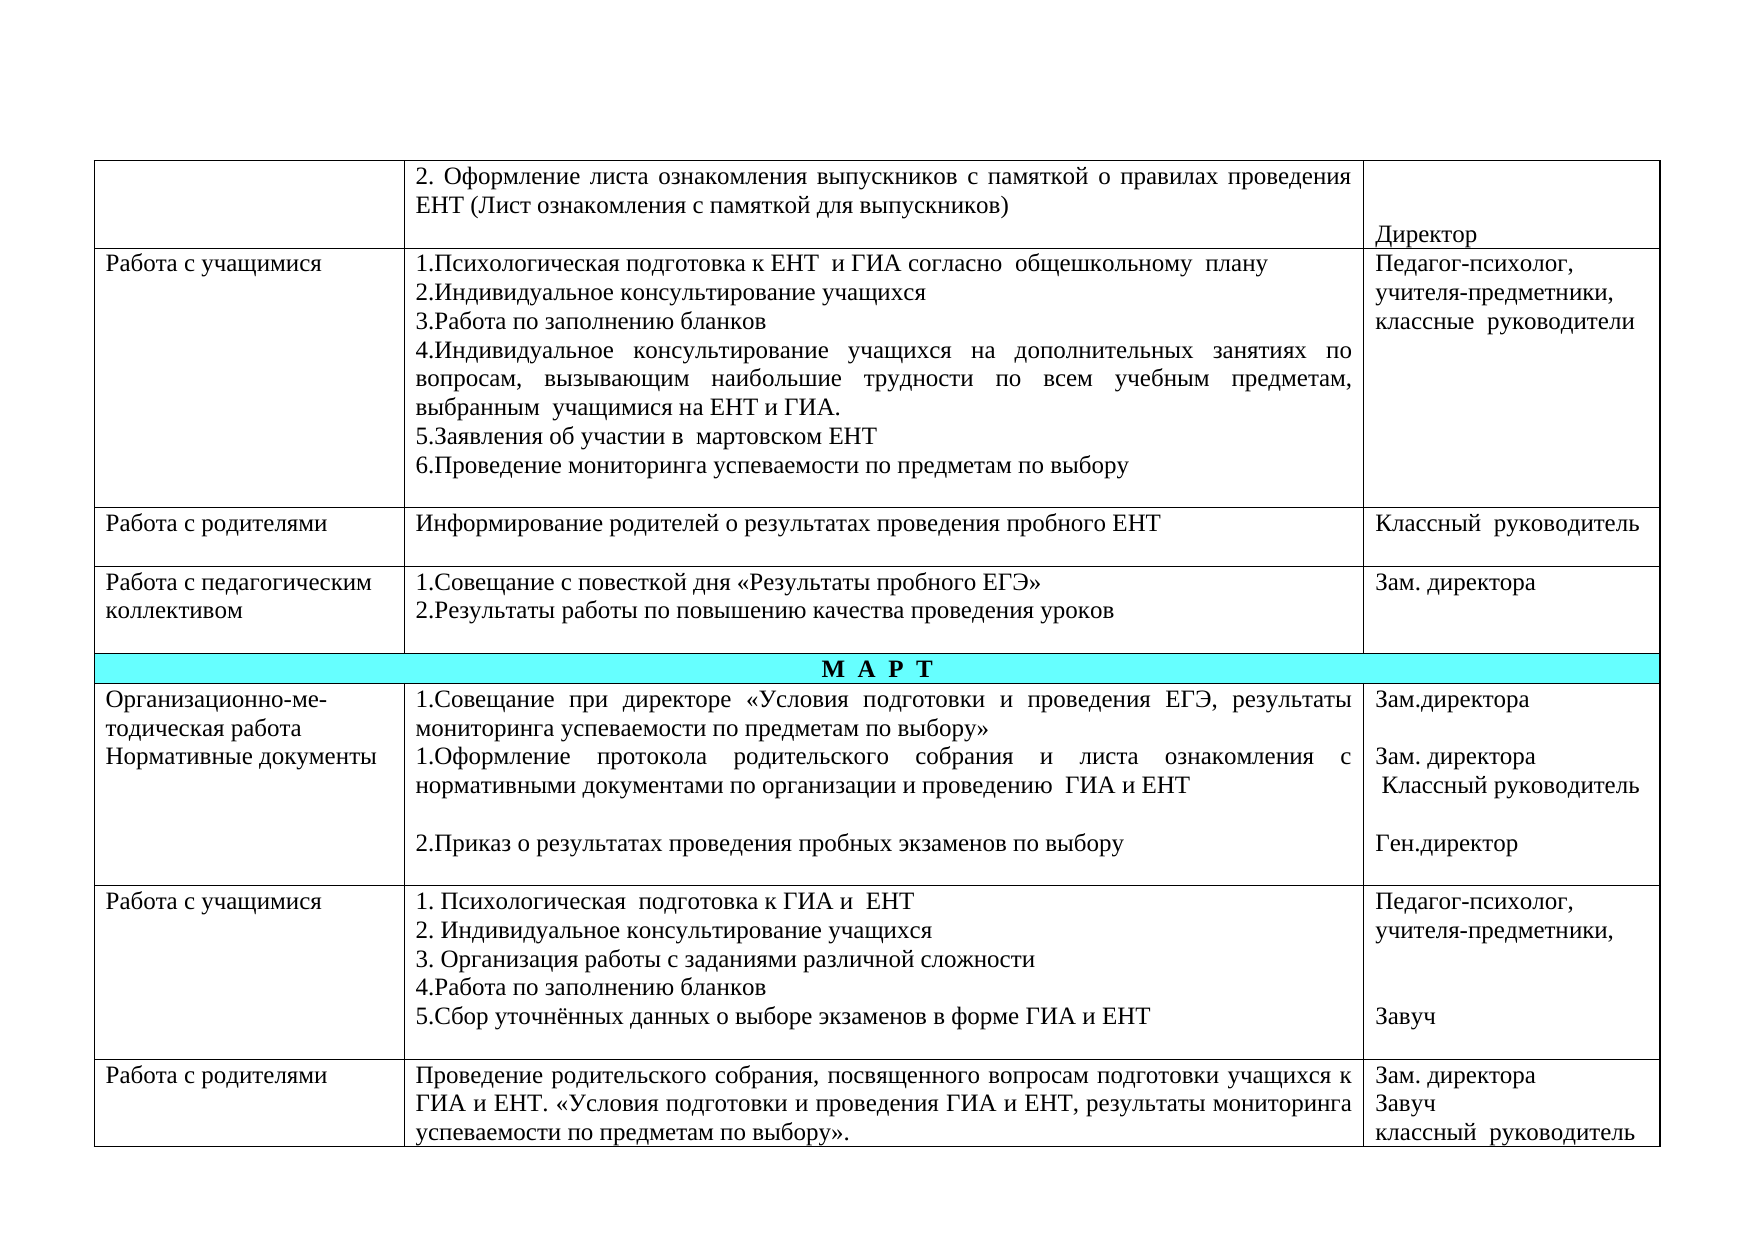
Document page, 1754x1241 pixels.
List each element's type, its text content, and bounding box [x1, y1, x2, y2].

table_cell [1364, 1060, 1659, 1146]
table_cell Работа с педагогическим коллективом [95, 567, 404, 653]
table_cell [95, 161, 404, 247]
table_cell Организационно-методическая работа Нормативные документы [95, 684, 404, 885]
table_cell Педагог-психолог, учителя-предметники, Завуч [1364, 886, 1659, 1059]
table_cell 1.Совещание при директоре «Условия подготовки и проведения ЕГЭ, результаты мониторинга успеваемости по предметам по выбору» 1.Оформление протокола родительского собрания и листа ознакомления с нормативными документами по организации и проведению ГИА и ЕНТ 2.Приказ о результатах проведения пробных экзаменов по выбору [405, 684, 1363, 885]
table_cell Работа с учащимися [95, 886, 404, 1059]
table_cell 1.Совещание с повесткой дня «Результаты пробного ЕГЭ» 2.Результаты работы по повышению качества проведения уроков [405, 567, 1363, 653]
table_cell Педагог-психолог, учителя-предметники, классные руководители [1364, 249, 1659, 507]
table_cell М А Р Т [95, 654, 1659, 683]
table_cell 1.Психологическая подготовка к ЕНТ и ГИА согласно общешкольному плану 2.Индивидуальное консультирование учащихся 3.Работа по заполнению бланков 4.Индивидуальное консультирование учащихся на дополнительных занятиях по вопросам, вызывающим наибольшие трудности по всем учебным предметам, выбранным учащимися на ЕНТ и ГИА. 5.Заявления об участии в мартовском ЕНТ 6.Проведение мониторинга успеваемости по предметам по выбору [405, 249, 1363, 507]
table_cell 1. Психологическая подготовка к ГИА и ЕНТ 2. Индивидуальное консультирование учащихся 3. Организация работы с заданиями различной сложности 4.Работа по заполнению бланков 5.Сбор уточнённых данных о выборе экзаменов в форме ГИА и ЕНТ [405, 886, 1363, 1059]
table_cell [405, 1060, 1363, 1146]
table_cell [1364, 161, 1659, 247]
table_cell Классный руководитель [1364, 508, 1659, 566]
table_cell Работа с родителями [95, 508, 404, 566]
table_cell Работа с учащимися [95, 249, 404, 507]
table_cell Зам.директора Зам. директора Классный руководитель Ген.директор [1364, 684, 1659, 885]
table_cell Информирование родителей о результатах проведения пробного ЕНТ [405, 508, 1363, 566]
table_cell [405, 161, 1363, 247]
table_cell Работа с родителями [95, 1060, 404, 1146]
table_cell Зам. директора [1364, 567, 1659, 653]
